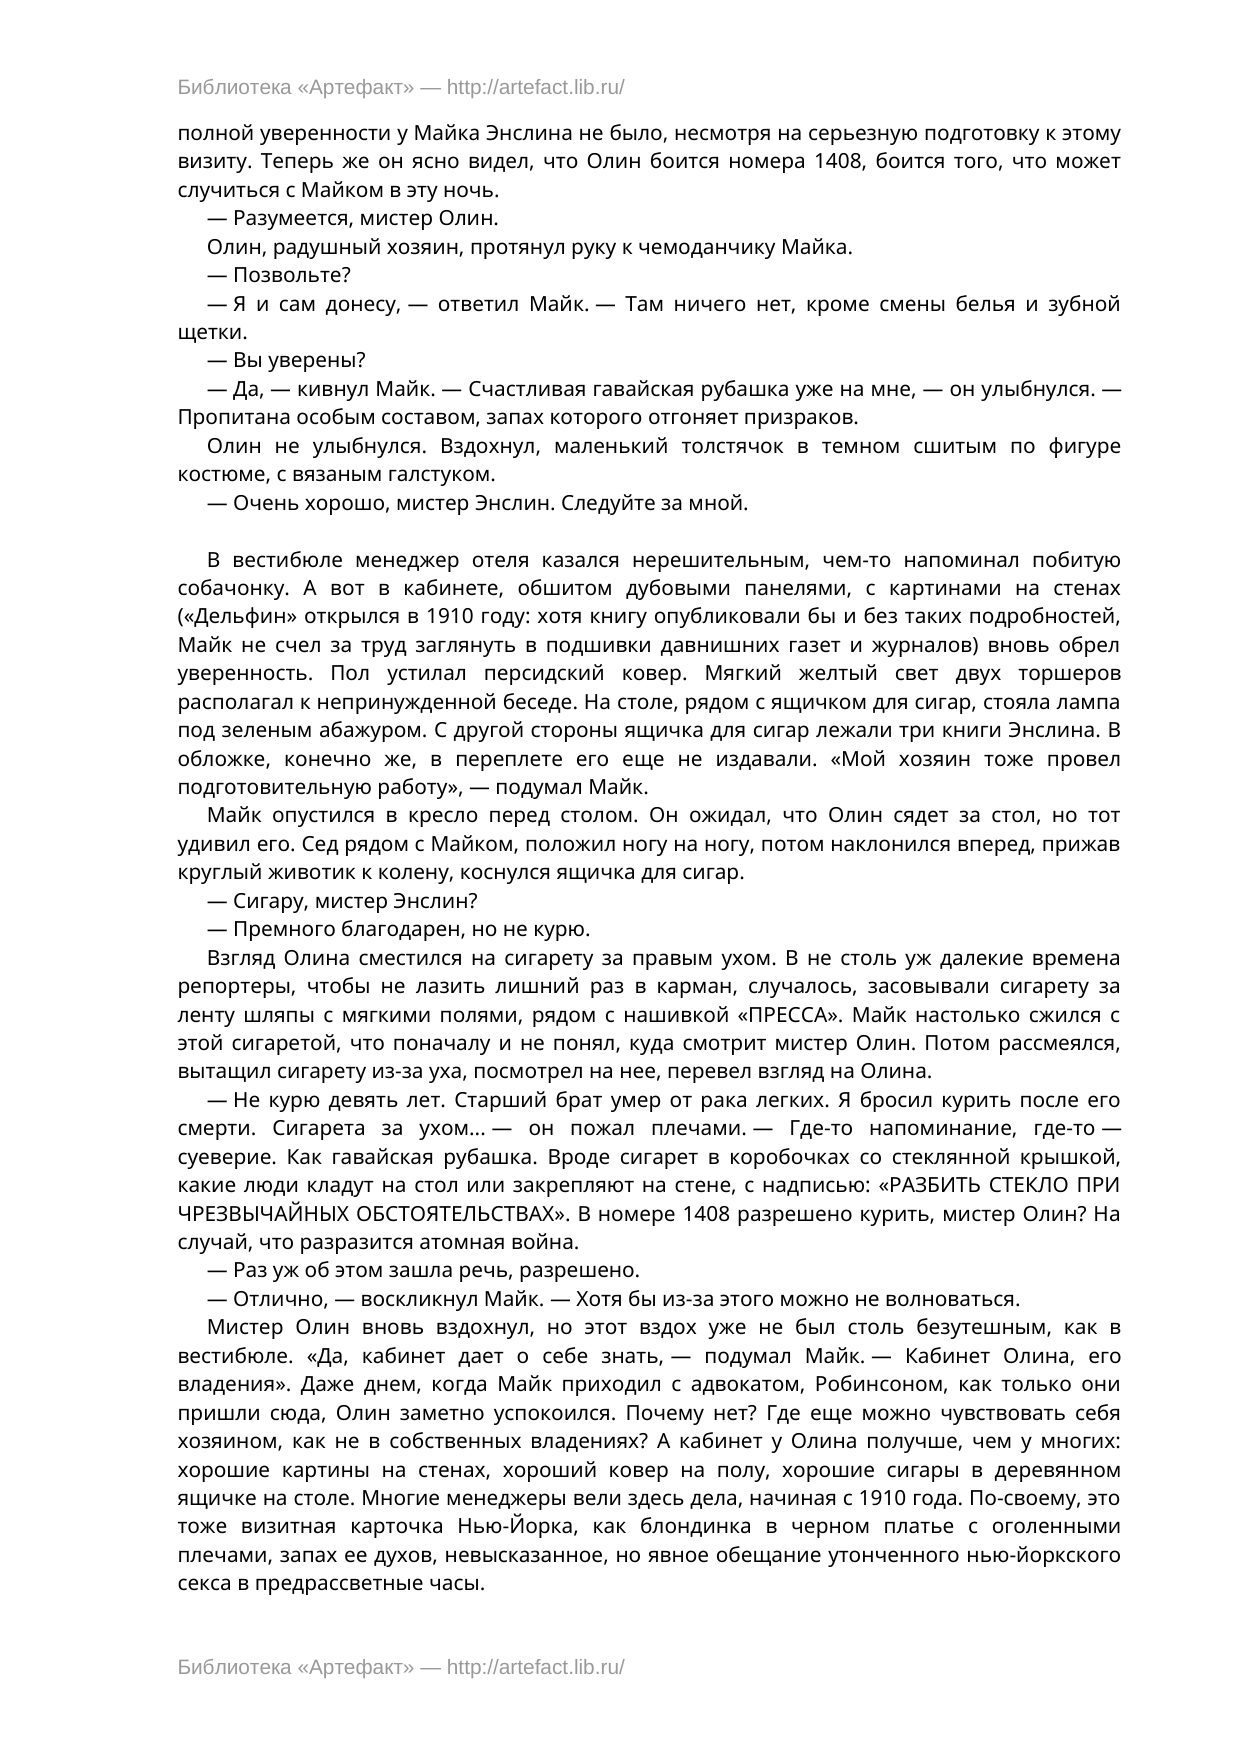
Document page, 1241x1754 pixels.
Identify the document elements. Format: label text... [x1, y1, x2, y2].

text — Сигару, мистер Энслин? [177, 886, 1122, 914]
text Мистер Олин вновь вздохнул, но этот вздох уже не был столь безутешным, как в вестибюле. «Да, кабинет дает о себе знать, — подумал Майк. — Кабинет Олина, его владения». Даже днем, когда Майк приходил с адвокатом, Робинсоном, как только они пришли сюда, Олин заметно успокоился. Почему нет? Где еще можно чувствовать себя хозяином, как не в собственных владениях? А кабинет у Олина получше, чем у многих: хорошие картины на стенах, хороший ковер на полу, хорошие сигары в деревянном ящичке на столе. Многие менеджеры вели здесь дела, начиная с 1910 года. По-своему, это тоже визитная карточка Нью-Йорка, как блондинка в черном платье с оголенными плечами, запах ее духов, невысказанное, но явное обещание утонченного нью-йоркского секса в предрассветные часы. [177, 1312, 1122, 1597]
text — Раз уж об этом зашла речь, разрешено. [177, 1256, 1122, 1284]
text Олин, радушный хозяин, протянул руку к чемоданчику Майка. [177, 232, 1122, 260]
text — Отлично, — воскликнул Майк. — Хотя бы из-за этого можно не волноваться. [177, 1284, 1122, 1312]
text — Позвольте? [177, 260, 1122, 289]
text — Разумеется, мистер Олин. [177, 203, 1122, 232]
text — Премного благодарен, но не курю. [177, 914, 1122, 943]
text — Да, — кивнул Майк. — Счастливая гавайская рубашка уже на мне, — он улыбнулся. — Пропитана особым составом, запах которого отгоняет призраков. [177, 374, 1122, 431]
text Олин не улыбнулся. Вздохнул, маленький толстячок в темном сшитым по фигуре костюме, с вязаным галстуком. [177, 431, 1122, 488]
text В вестибюле менеджер отеля казался нерешительным, чем-то напоминал побитую собачонку. А вот в кабинете, обшитом дубовыми панелями, с картинами на стенах («Дельфин» открылся в 1910 году: хотя книгу опубликовали бы и без таких подробностей, Майк не счел за труд заглянуть в подшивки давнишних газет и журналов) вновь обрел уверенность. Пол устилал персидский ковер. Мягкий желтый свет двух торшеров располагал к непринужденной беседе. На столе, рядом с ящичком для сигар, стояла лампа под зеленым абажуром. С другой стороны ящичка для сигар лежали три книги Энслина. В обложке, конечно же, в переплете его еще не издавали. «Мой хозяин тоже провел подготовительную работу», — подумал Майк. [177, 545, 1122, 801]
text — Не курю девять лет. Старший брат умер от рака легких. Я бросил курить после его смерти. Сигарета за ухом... — он пожал плечами. — Где-то напоминание, где-то — суеверие. Как гавайская рубашка. Вроде сигарет в коробочках со стеклянной крышкой, какие люди кладут на стол или закрепляют на стене, с надписью: «РАЗБИТЬ СТЕКЛО ПРИ ЧРЕЗВЫЧАЙНЫХ ОБСТОЯТЕЛЬСТВАХ». В номере 1408 разрешено курить, мистер Олин? На случай, что разразится атомная война. [177, 1085, 1122, 1256]
text Взгляд Олина сместился на сигарету за правым ухом. В не столь уж далекие времена репортеры, чтобы не лазить лишний раз в карман, случалось, засовывали сигарету за ленту шляпы с мягкими полями, рядом с нашивкой «ПРЕССА». Майк настолько сжился с этой сигаретой, что поначалу и не понял, куда смотрит мистер Олин. Потом рассмеялся, вытащил сигарету из-за уха, посмотрел на нее, перевел взгляд на Олина. [177, 943, 1122, 1085]
text — Очень хорошо, мистер Энслин. Следуйте за мной. [177, 488, 1122, 516]
text — Я и сам донесу, — ответил Майк. — Там ничего нет, кроме смены белья и зубной щетки. [177, 289, 1122, 346]
text — Вы уверены? [177, 346, 1122, 374]
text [177, 118, 1122, 203]
text Майк опустился в кресло перед столом. Он ожидал, что Олин сядет за стол, но тот удивил его. Сед рядом с Майком, положил ногу на ногу, потом наклонился вперед, прижав круглый животик к колену, коснулся ящичка для сигар. [177, 801, 1122, 886]
